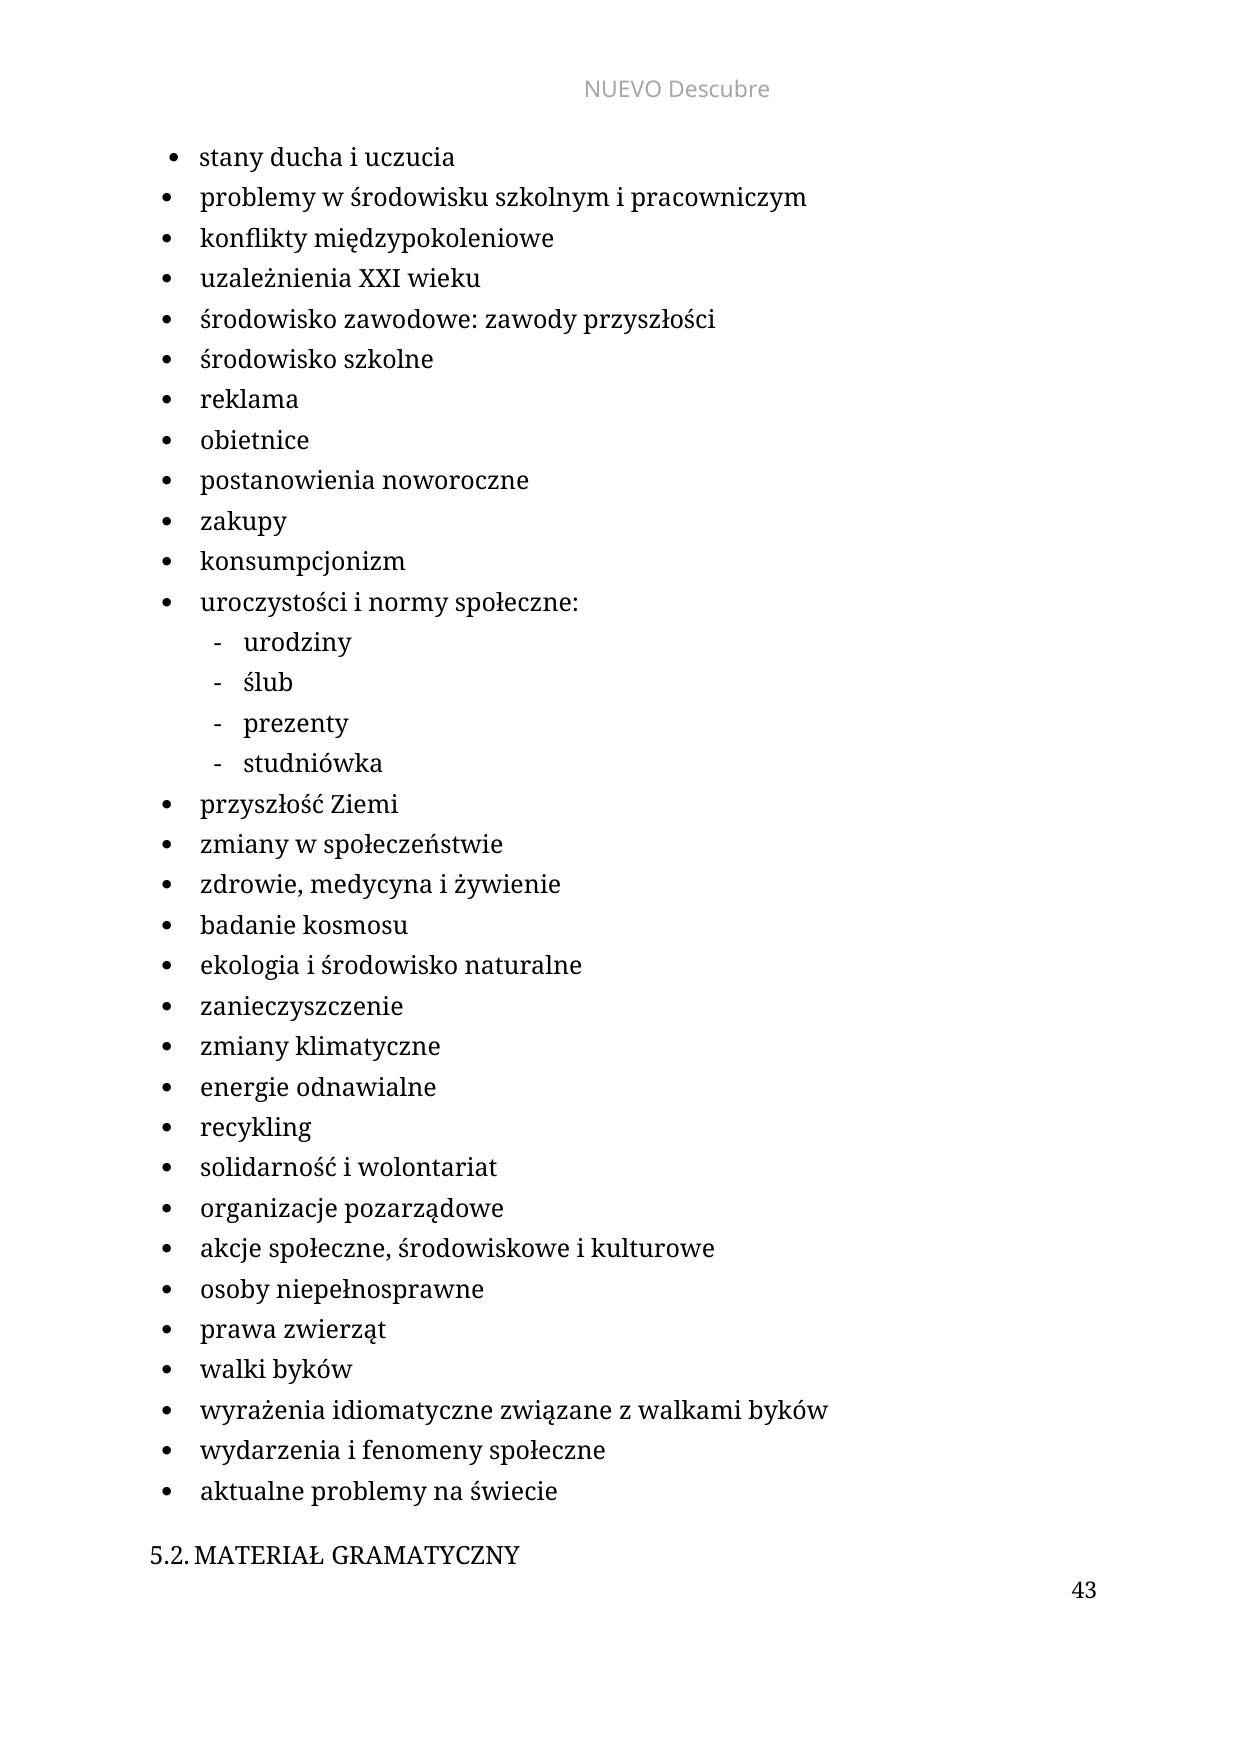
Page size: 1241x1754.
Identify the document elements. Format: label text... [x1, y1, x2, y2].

list prezenty [214, 705, 1180, 739]
list środowisko zawodowe: zawody przyszłości [162, 301, 1180, 335]
list konflikty międzypokoleniowe [162, 220, 1180, 254]
list środowisko szkolne [162, 342, 1180, 376]
list ślub [214, 665, 1180, 699]
list reklama [162, 382, 1180, 416]
list wydarzenia i fenomeny społeczne [162, 1433, 1180, 1467]
list aktualne problemy na świecie [162, 1473, 1180, 1507]
list MATERIAŁ GRAMATYCZNY [149, 1537, 1180, 1572]
list konsumpcjonizm [162, 544, 1180, 578]
list urodziny [214, 624, 1180, 659]
list badanie kosmosu [162, 907, 1180, 942]
list zakupy [162, 503, 1180, 537]
list recykling [162, 1109, 1180, 1144]
list solidarność i wolontariat [162, 1150, 1180, 1184]
list obietnice [162, 422, 1180, 457]
list studniówka [214, 746, 1180, 780]
list zmiany klimatyczne [162, 1029, 1180, 1063]
list akcje społeczne, środowiskowe i kulturowe [162, 1231, 1180, 1265]
list postanowienia noworoczne [162, 463, 1180, 497]
list stany ducha i uczucia [169, 139, 1180, 174]
list ekologia i środowisko naturalne [162, 948, 1180, 982]
list energie odnawialne [162, 1069, 1180, 1103]
list problemy w środowisku szkolnym i pracowniczym [162, 180, 1180, 214]
list osoby niepełnosprawne [162, 1271, 1180, 1305]
list zdrowie, medycyna i żywienie [162, 867, 1180, 901]
list prawa zwierząt [162, 1312, 1180, 1346]
list zmiany w społeczeństwie [162, 827, 1180, 861]
list organizacje pozarządowe [162, 1190, 1180, 1224]
list walki byków [162, 1352, 1180, 1386]
list uzależnienia XXI wieku [162, 261, 1180, 295]
list zanieczyszczenie [162, 988, 1180, 1022]
list wyrażenia idiomatyczne związane z walkami byków [162, 1392, 1180, 1427]
list przyszłość Ziemi [162, 786, 1180, 820]
list uroczystości i normy społeczne: [162, 584, 1180, 618]
